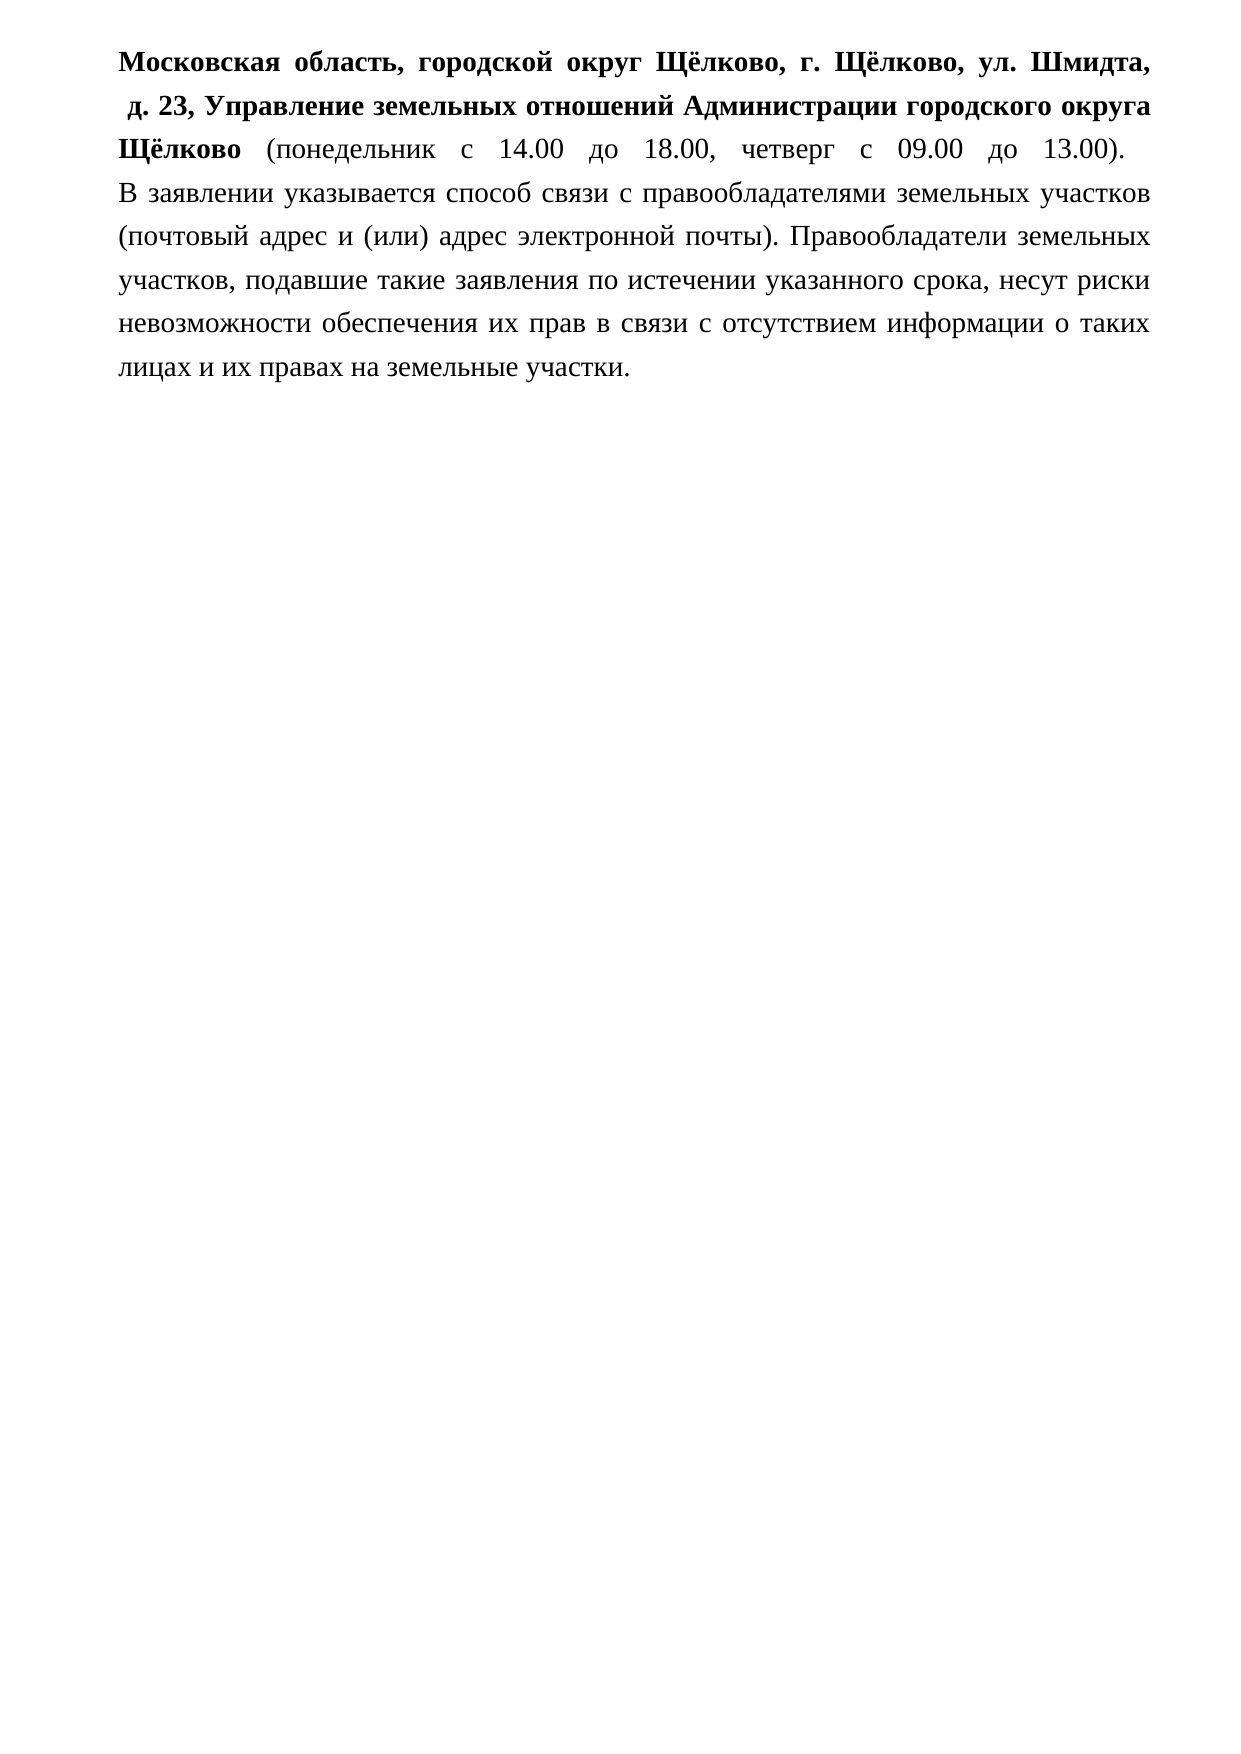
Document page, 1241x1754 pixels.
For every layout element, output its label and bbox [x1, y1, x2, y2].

text [118, 44, 1152, 383]
